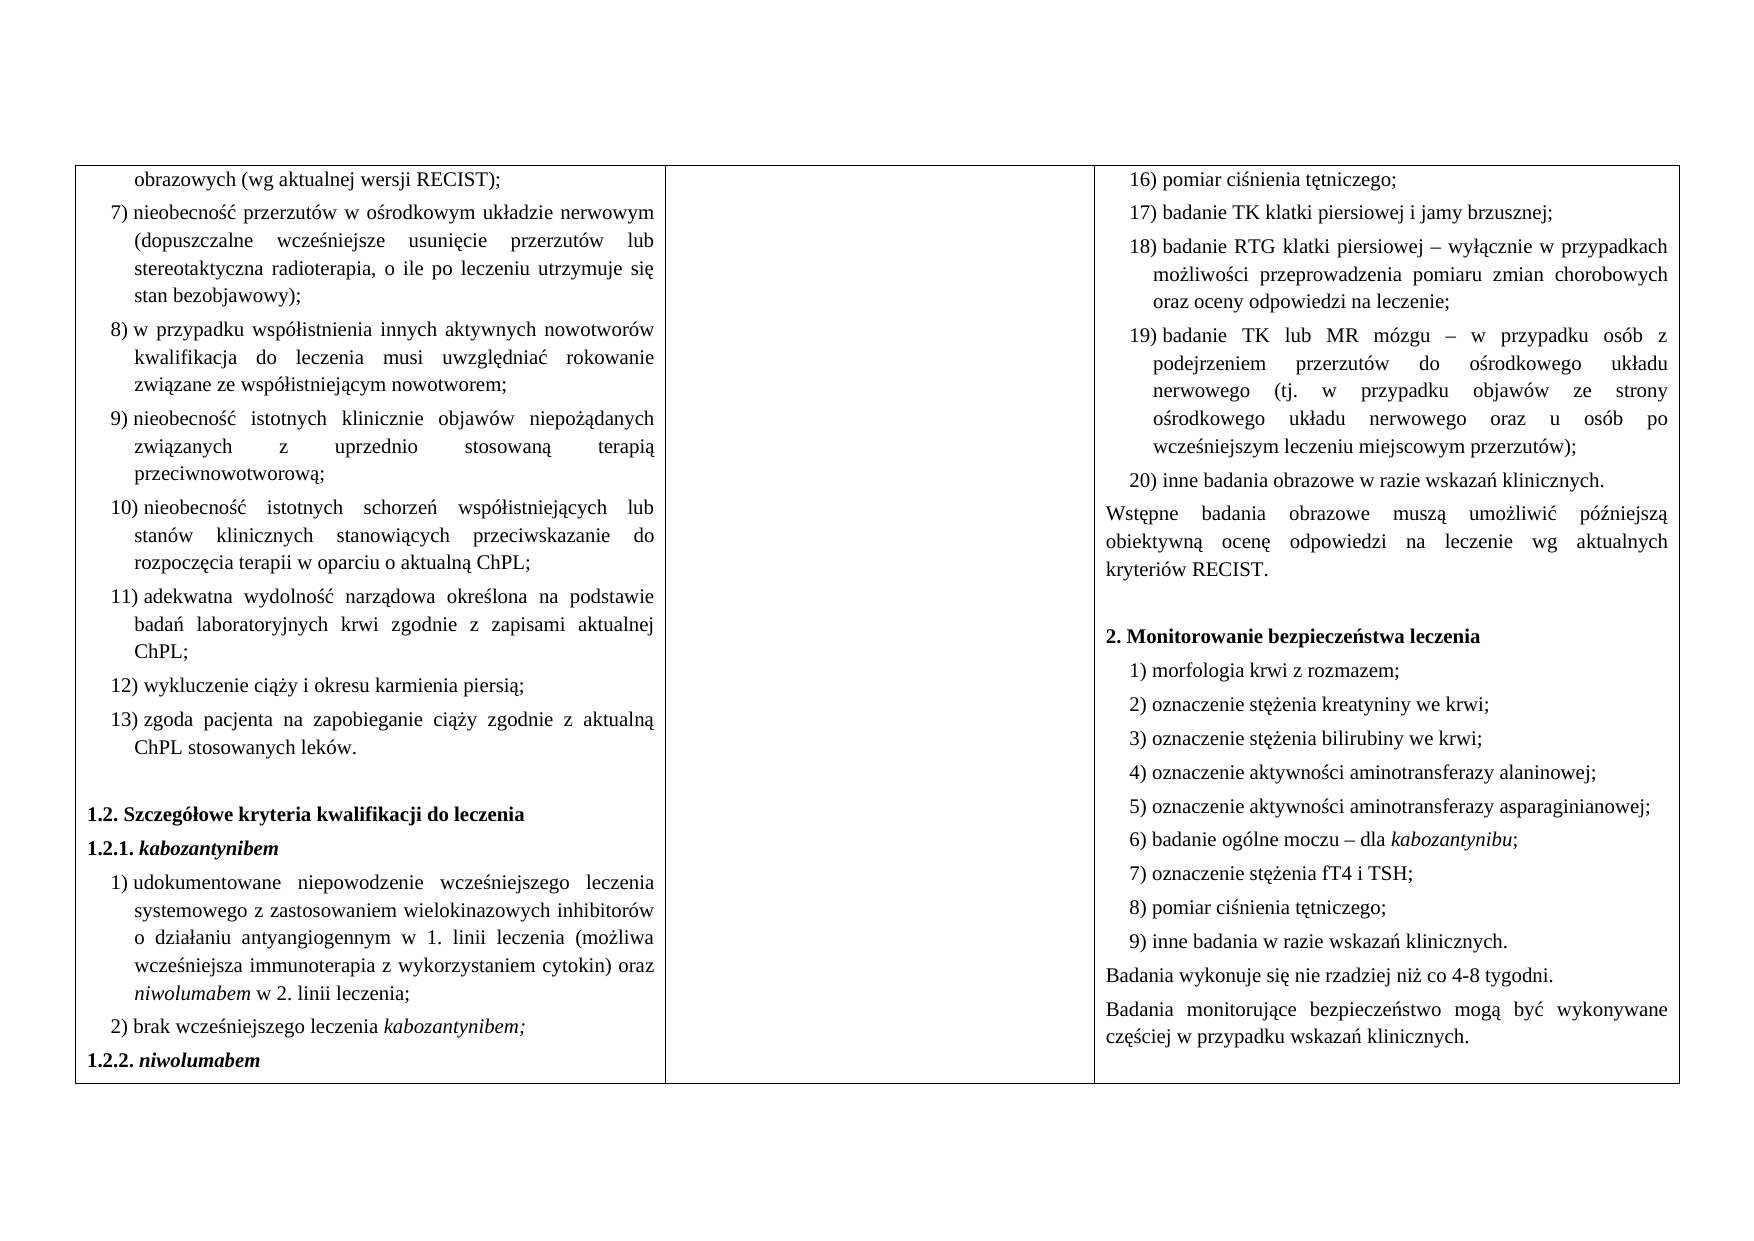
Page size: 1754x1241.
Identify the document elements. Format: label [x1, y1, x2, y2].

table_cell [76, 166, 665, 1082]
table_cell [1095, 166, 1679, 1082]
table_cell [666, 166, 1094, 1082]
